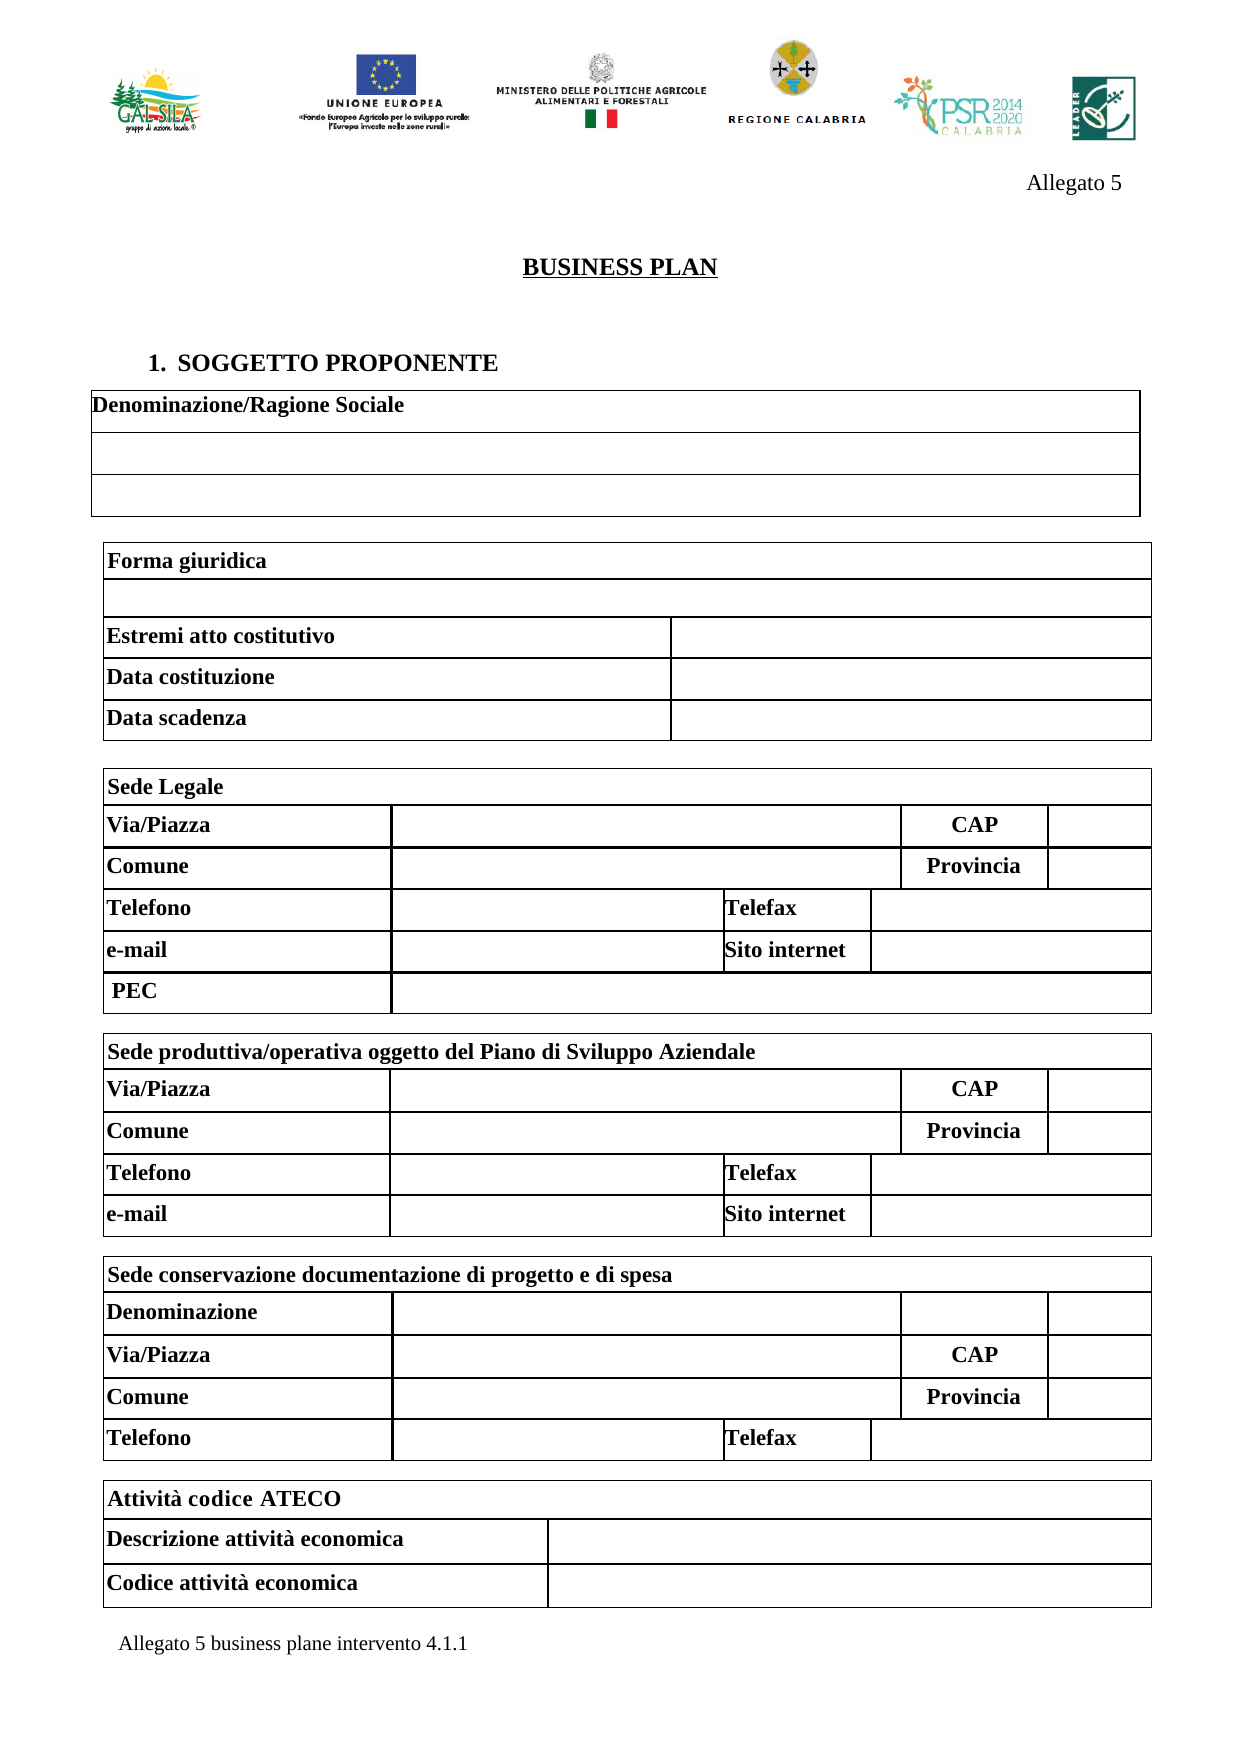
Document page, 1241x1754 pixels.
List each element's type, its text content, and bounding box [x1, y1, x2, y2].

table_cell Estremi atto costitutivo [104, 618, 670, 657]
table_cell e-mail [104, 932, 390, 971]
table_cell [391, 1113, 900, 1153]
text Allegato 5 [118, 169, 1122, 196]
table_header Denominazione/Ragione Sociale [92, 391, 1139, 432]
table_cell Telefax [725, 1420, 870, 1460]
table_cell [872, 1155, 1151, 1194]
table_cell [872, 932, 1151, 971]
table_cell Comune [104, 1379, 391, 1418]
text BUSINESS PLAN [118, 252, 1122, 281]
table_cell Via/Piazza [104, 806, 390, 846]
table_cell [549, 1520, 1151, 1563]
table_cell [672, 618, 1151, 657]
table_cell [394, 1379, 900, 1418]
table_cell [1049, 1070, 1151, 1111]
table_cell [1049, 849, 1151, 888]
table_cell [394, 1293, 900, 1334]
table_cell [92, 475, 1139, 516]
table_cell [872, 1196, 1151, 1236]
table_cell [1049, 806, 1151, 846]
table_cell [672, 659, 1151, 698]
table_cell Descrizione attività economica [104, 1520, 547, 1563]
table_header Forma giuridica [104, 543, 1151, 578]
table_cell Provincia [902, 849, 1047, 888]
table_cell Provincia [902, 1113, 1047, 1153]
table_header Sede produttiva/operativa oggetto del Piano di Sviluppo Aziendale [104, 1034, 1151, 1068]
table_cell [393, 932, 723, 971]
table_cell CAP [902, 1336, 1047, 1377]
table_cell [391, 1070, 900, 1111]
table_cell [872, 890, 1151, 930]
table_cell Denominazione [104, 1293, 391, 1334]
table_cell Data costituzione [104, 659, 670, 698]
table_cell [394, 1420, 723, 1460]
table_cell PEC [104, 974, 390, 1013]
table_header Sede Legale [104, 769, 1151, 804]
table_cell Telefono [104, 1420, 391, 1460]
table_cell [902, 1293, 1047, 1334]
table_cell e-mail [104, 1196, 389, 1236]
table_cell Comune [104, 1113, 389, 1153]
table_cell CAP [902, 1070, 1047, 1111]
table_header Sede conservazione documentazione di progetto e di spesa [104, 1257, 1151, 1291]
table_cell Sito internet [725, 932, 870, 971]
table_cell [92, 433, 1139, 474]
table_cell [391, 1155, 723, 1194]
table_cell [393, 806, 900, 846]
list SOGGETTO PROPONENTE [148, 348, 1122, 376]
table_cell [391, 1196, 723, 1236]
table_cell Codice attività economica [104, 1565, 547, 1607]
table_cell [1049, 1113, 1151, 1153]
table_cell Provincia [902, 1379, 1047, 1418]
table_cell Via/Piazza [104, 1336, 391, 1377]
table_cell Telefono [104, 1155, 389, 1194]
table_cell [549, 1565, 1151, 1607]
table_cell [1049, 1336, 1151, 1377]
table_cell Telefax [725, 1155, 870, 1194]
table_cell [1049, 1293, 1151, 1334]
table_header Attività codice ATECO [104, 1481, 1151, 1517]
picture [1061, 57, 1146, 154]
table_cell Data scadenza [104, 701, 670, 739]
table_cell [393, 849, 900, 888]
table_cell [1049, 1379, 1151, 1418]
table_cell [872, 1420, 1151, 1460]
table_cell [104, 580, 1151, 616]
table_cell Comune [104, 849, 390, 888]
table_cell Telefono [104, 890, 390, 930]
table_cell [393, 890, 723, 930]
table_cell [394, 1336, 900, 1377]
table_cell [393, 974, 1151, 1013]
table_cell Via/Piazza [104, 1070, 389, 1111]
table_cell Sito internet [725, 1196, 870, 1236]
table_cell Telefax [725, 890, 870, 930]
table_cell [672, 701, 1151, 739]
table_cell CAP [902, 806, 1047, 846]
